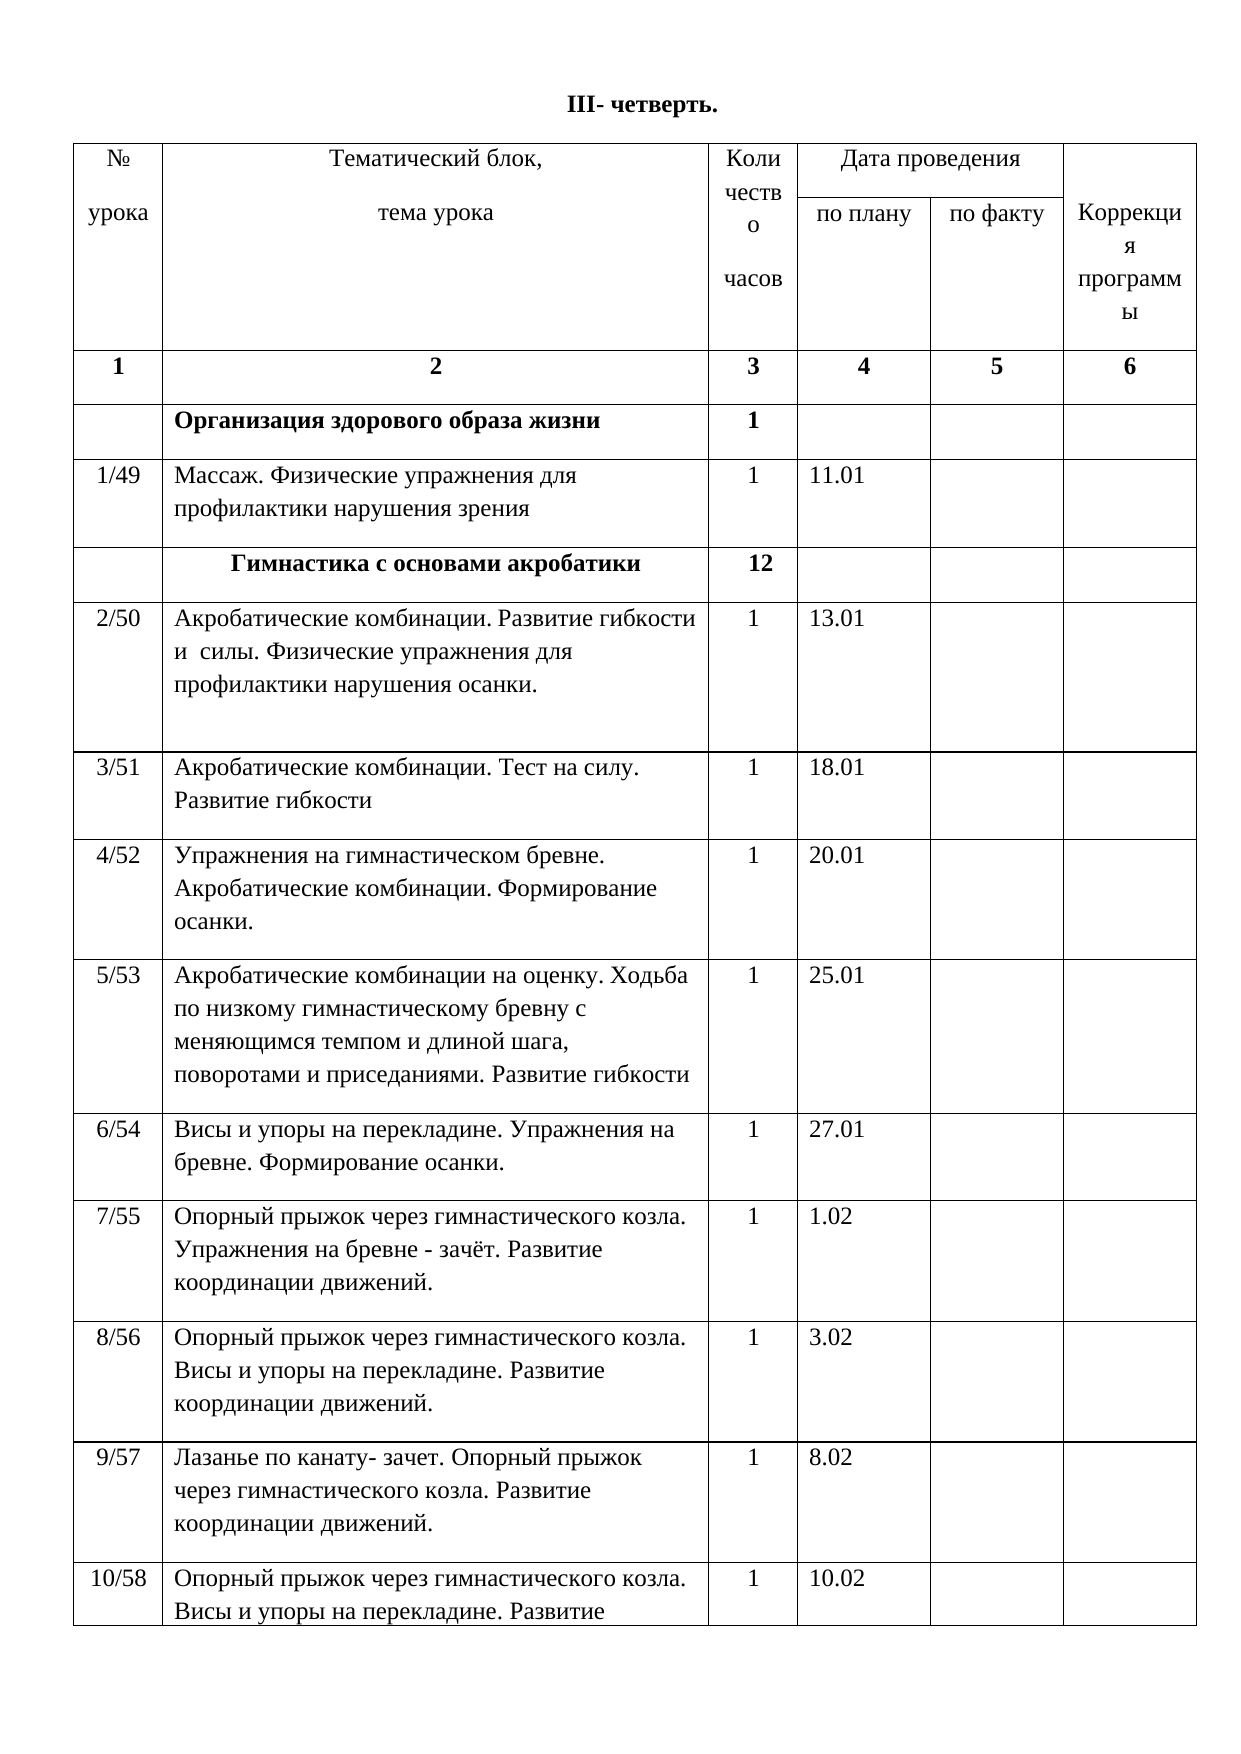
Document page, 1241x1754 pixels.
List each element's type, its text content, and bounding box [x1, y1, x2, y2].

table_cell Упражнения на гимнастическом бревне. Акробатические комбинации. Формирование осанки. [163, 840, 708, 959]
table_cell [931, 603, 1063, 751]
table_cell 1 [709, 1443, 797, 1562]
table_cell [1064, 1563, 1196, 1625]
table_cell [798, 548, 930, 602]
table_cell 1 [709, 1114, 797, 1200]
table_cell [931, 753, 1063, 839]
table_cell Висы и упоры на перекладине. Упражнения на бревне. Формирование осанки. [163, 1114, 708, 1200]
table_cell [931, 405, 1063, 459]
table_cell 6 [1064, 351, 1196, 404]
table_cell [74, 405, 162, 459]
table_cell Опорный прыжок через гимнастического козла. Висы и упоры на перекладине. Развитие координации движений. [163, 1322, 708, 1441]
table_cell 10/58 [74, 1563, 162, 1625]
table_cell [931, 460, 1063, 547]
table_cell [1064, 603, 1196, 751]
table_header Дата проведения [798, 144, 1063, 197]
table_cell [931, 1443, 1063, 1562]
table_cell 8/56 [74, 1322, 162, 1441]
table_header Тематический блок, тема урока [163, 144, 708, 350]
table_cell [931, 960, 1063, 1113]
table_cell по факту [931, 198, 1063, 350]
table_cell [1064, 840, 1196, 959]
table_cell [1064, 1201, 1196, 1321]
table_cell 20.01 [798, 840, 930, 959]
table_cell 1 [709, 603, 797, 751]
table_cell 2/50 [74, 603, 162, 751]
table_cell [931, 1201, 1063, 1321]
table_cell Гимнастика с основами акробатики [163, 548, 708, 602]
table_cell Опорный прыжок через гимнастического козла. Упражнения на бревне - зачёт. Развитие координации движений. [163, 1201, 708, 1321]
table_cell [931, 1322, 1063, 1441]
table_cell 1 [709, 1563, 797, 1625]
table_cell 25.01 [798, 960, 930, 1113]
table_cell 3 [709, 351, 797, 404]
table_cell 4 [798, 351, 930, 404]
table_cell 1.02 [798, 1201, 930, 1321]
table_cell 5/53 [74, 960, 162, 1113]
table_cell [931, 548, 1063, 602]
table_cell [931, 1114, 1063, 1200]
table_cell [1064, 753, 1196, 839]
table_cell 5 [931, 351, 1063, 404]
table_cell [1064, 460, 1196, 547]
table_cell 1 [709, 753, 797, 839]
table_cell 1 [709, 840, 797, 959]
table_cell [931, 1563, 1063, 1625]
table_cell 27.01 [798, 1114, 930, 1200]
table_cell 4/52 [74, 840, 162, 959]
table_cell 1 [709, 1201, 797, 1321]
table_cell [163, 1563, 708, 1625]
table_cell Акробатические комбинации. Развитие гибкости и силы. Физические упражнения для профилактики нарушения осанки. [163, 603, 708, 751]
table_cell 9/57 [74, 1443, 162, 1562]
table_cell [931, 840, 1063, 959]
table_cell 11.01 [798, 460, 930, 547]
table_cell по плану [798, 198, 930, 350]
table_cell 6/54 [74, 1114, 162, 1200]
table_cell 1 [74, 351, 162, 404]
table_cell Массаж. Физические упражнения для профилактики нарушения зрения [163, 460, 708, 547]
table_header № урока [74, 144, 162, 350]
table_cell [1064, 1443, 1196, 1562]
table_header Количество часов [709, 144, 797, 350]
table_cell 1 [709, 1322, 797, 1441]
table_cell [1064, 1322, 1196, 1441]
table_cell [1064, 1114, 1196, 1200]
table_cell 3/51 [74, 753, 162, 839]
text III- четверть. [103, 89, 1181, 117]
table_cell 1 [709, 960, 797, 1113]
table_cell 12 [709, 548, 797, 602]
table_cell Организация здорового образа жизни [163, 405, 708, 459]
table_cell 1 [709, 460, 797, 547]
table_cell 13.01 [798, 603, 930, 751]
table_cell [74, 548, 162, 602]
table_cell [1064, 405, 1196, 459]
table_cell 18.01 [798, 753, 930, 839]
table_cell 8.02 [798, 1443, 930, 1562]
table_cell [1064, 548, 1196, 602]
table_cell 1 [709, 405, 797, 459]
table_cell [798, 405, 930, 459]
table_cell Акробатические комбинации. Тест на силу. Развитие гибкости [163, 753, 708, 839]
table_cell 7/55 [74, 1201, 162, 1321]
table_cell 10.02 [798, 1563, 930, 1625]
table_cell [1064, 960, 1196, 1113]
table_header Коррекция программы [1064, 144, 1196, 350]
table_cell Лазанье по канату- зачет. Опорный прыжок через гимнастического козла. Развитие координации движений. [163, 1443, 708, 1562]
table_cell 1/49 [74, 460, 162, 547]
table_cell Акробатические комбинации на оценку. Ходьба по низкому гимнастическому бревну с меняющимся темпом и длиной шага, поворотами и приседаниями. Развитие гибкости [163, 960, 708, 1113]
table_cell 2 [163, 351, 708, 404]
table_cell 3.02 [798, 1322, 930, 1441]
